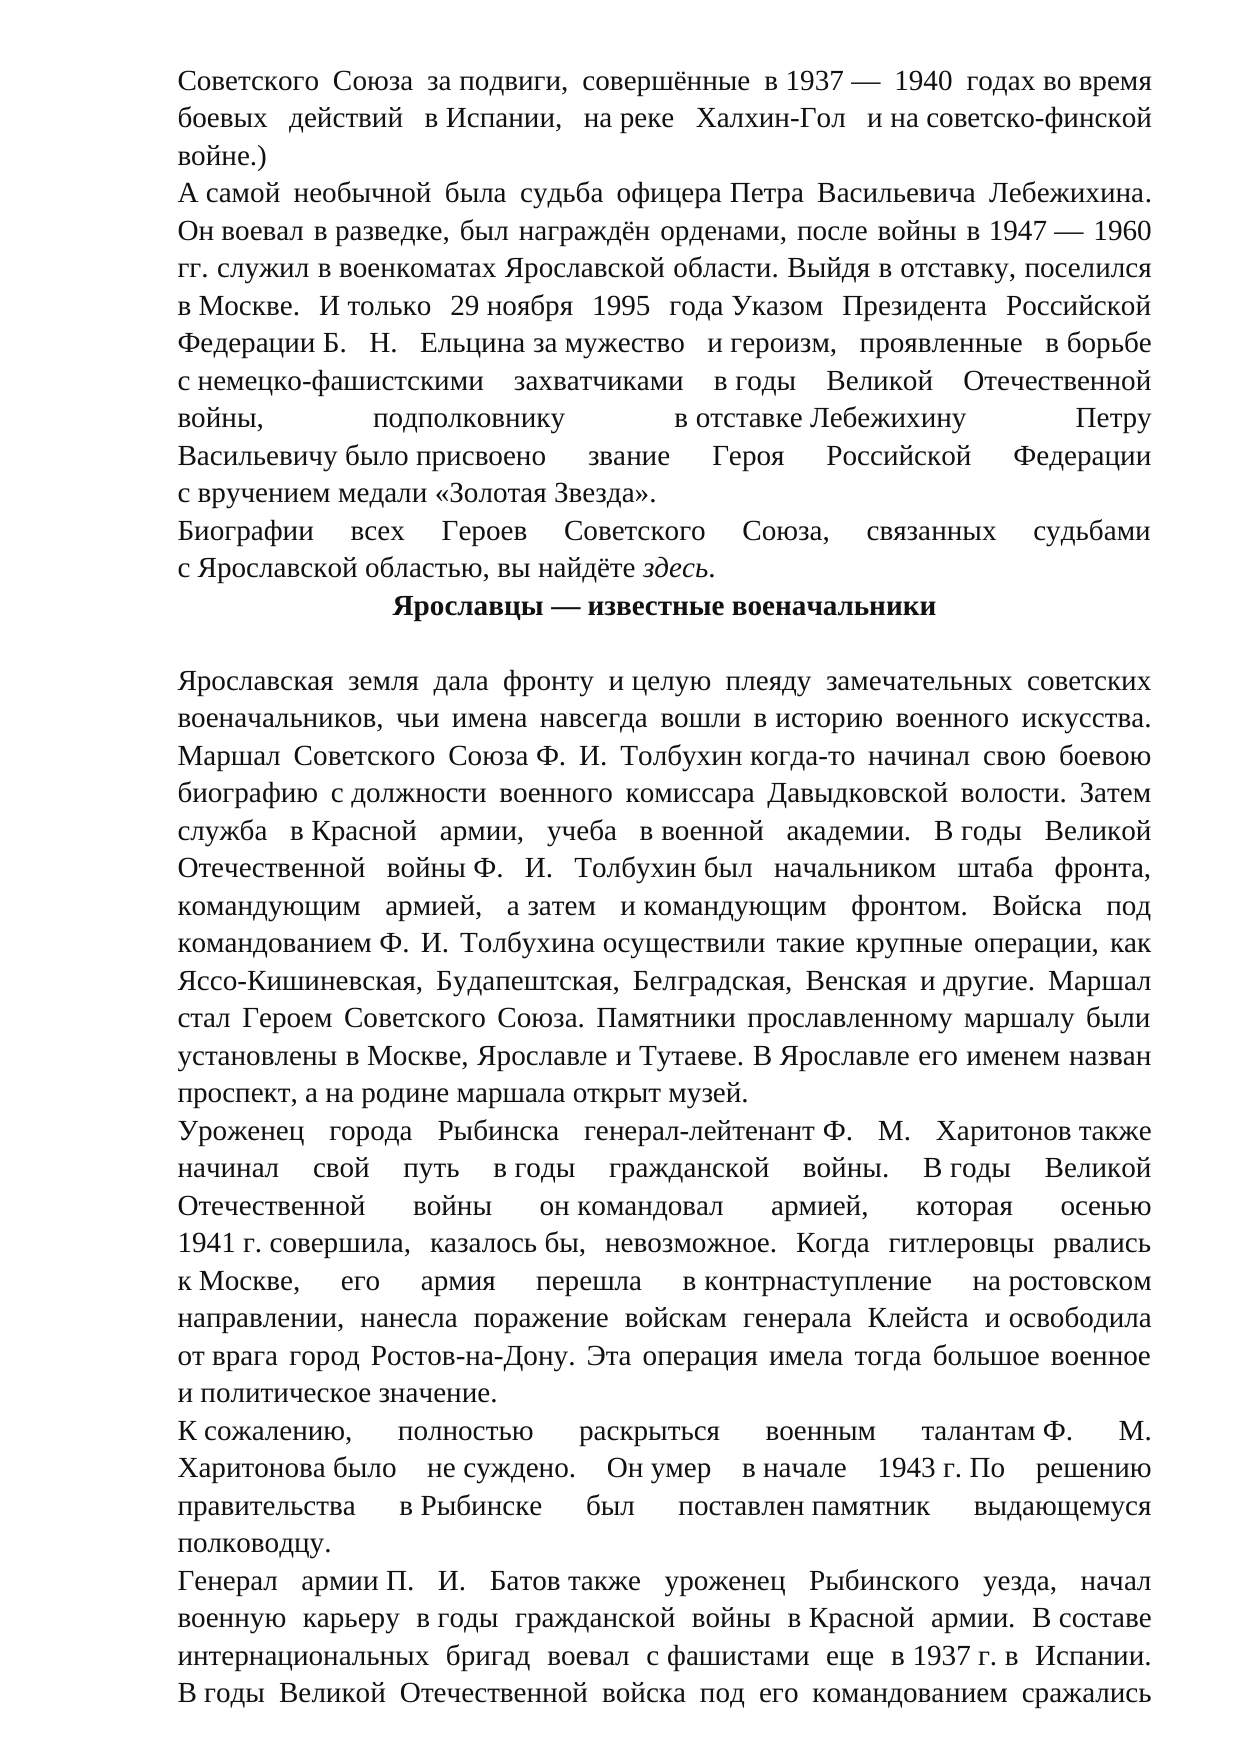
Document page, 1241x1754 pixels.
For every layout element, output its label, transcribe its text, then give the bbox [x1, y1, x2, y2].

text К сожалению, полностью раскрыться военным талантам Ф. М. Харитонова было не суждено. Он умер в начале 1943 г. По решению правительства в Рыбинске был поставлен памятник выдающемуся полководцу. [177, 1409, 1152, 1559]
text Биографии всех Героев Советского Союза, связанных судьбами с Ярославской областью, вы найдёте здесь. [177, 509, 1152, 584]
text Ярославская земля дала фронту и целую плеяду замечательных советских военачальников, чьи имена навсегда вошли в историю военного искусства. Маршал Советского Союза Ф. И. Толбухин когда-то начинал свою боевою биографию с должности военного комиссара Давыдковской волости. Затем служба в Красной армии, учеба в военной академии. В годы Великой Отечественной войны Ф. И. Толбухин был начальником штаба фронта, командующим армией, а затем и командующим фронтом. Войска под командованием Ф. И. Толбухина осуществили такие крупные операции, как Яссо-Кишиневская, Будапештская, Белградская, Венская и другие. Маршал стал Героем Советского Союза. Памятники прославленному маршалу были установлены в Москве, Ярославле и Тутаеве. В Ярославле его именем назван проспект, а на родине маршала открыт музей. [177, 659, 1152, 1109]
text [177, 1559, 1152, 1709]
text Уроженец города Рыбинска генерал-лейтенант Ф. М. Харитонов также начинал свой путь в годы гражданской войны. В годы Великой Отечественной войны он командовал армией, которая осенью 1941 г. совершила, казалось бы, невозможное. Когда гитлеровцы рвались к Москве, его армия перешла в контрнаступление на ростовском направлении, нанесла поражение войскам генерала Клейста и освободила от врага город Ростов-на-Дону. Эта операция имела тогда большое военное и политическое значение. [177, 1109, 1152, 1409]
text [177, 59, 1152, 172]
text А самой необычной была судьба офицера Петра Васильевича Лебежихина. Он воевал в разведке, был награждён орденами, после войны в 1947 — 1960 гг. служил в военкоматах Ярославской области. Выйдя в отставку, поселился в Москве. И только 29 ноября 1995 года Указом Президента Российской Федерации Б. Н. Ельцина за мужество и героизм, проявленные в борьбе с немецко-фашистскими захватчиками в годы Великой Отечественной войны, подполковнику в отставке Лебежихину Петру Васильевичу было присвоено звание Героя Российской Федерации с вручением медали «Золотая Звезда». [177, 172, 1152, 509]
text Ярославцы — известные военачальники [177, 584, 1152, 659]
